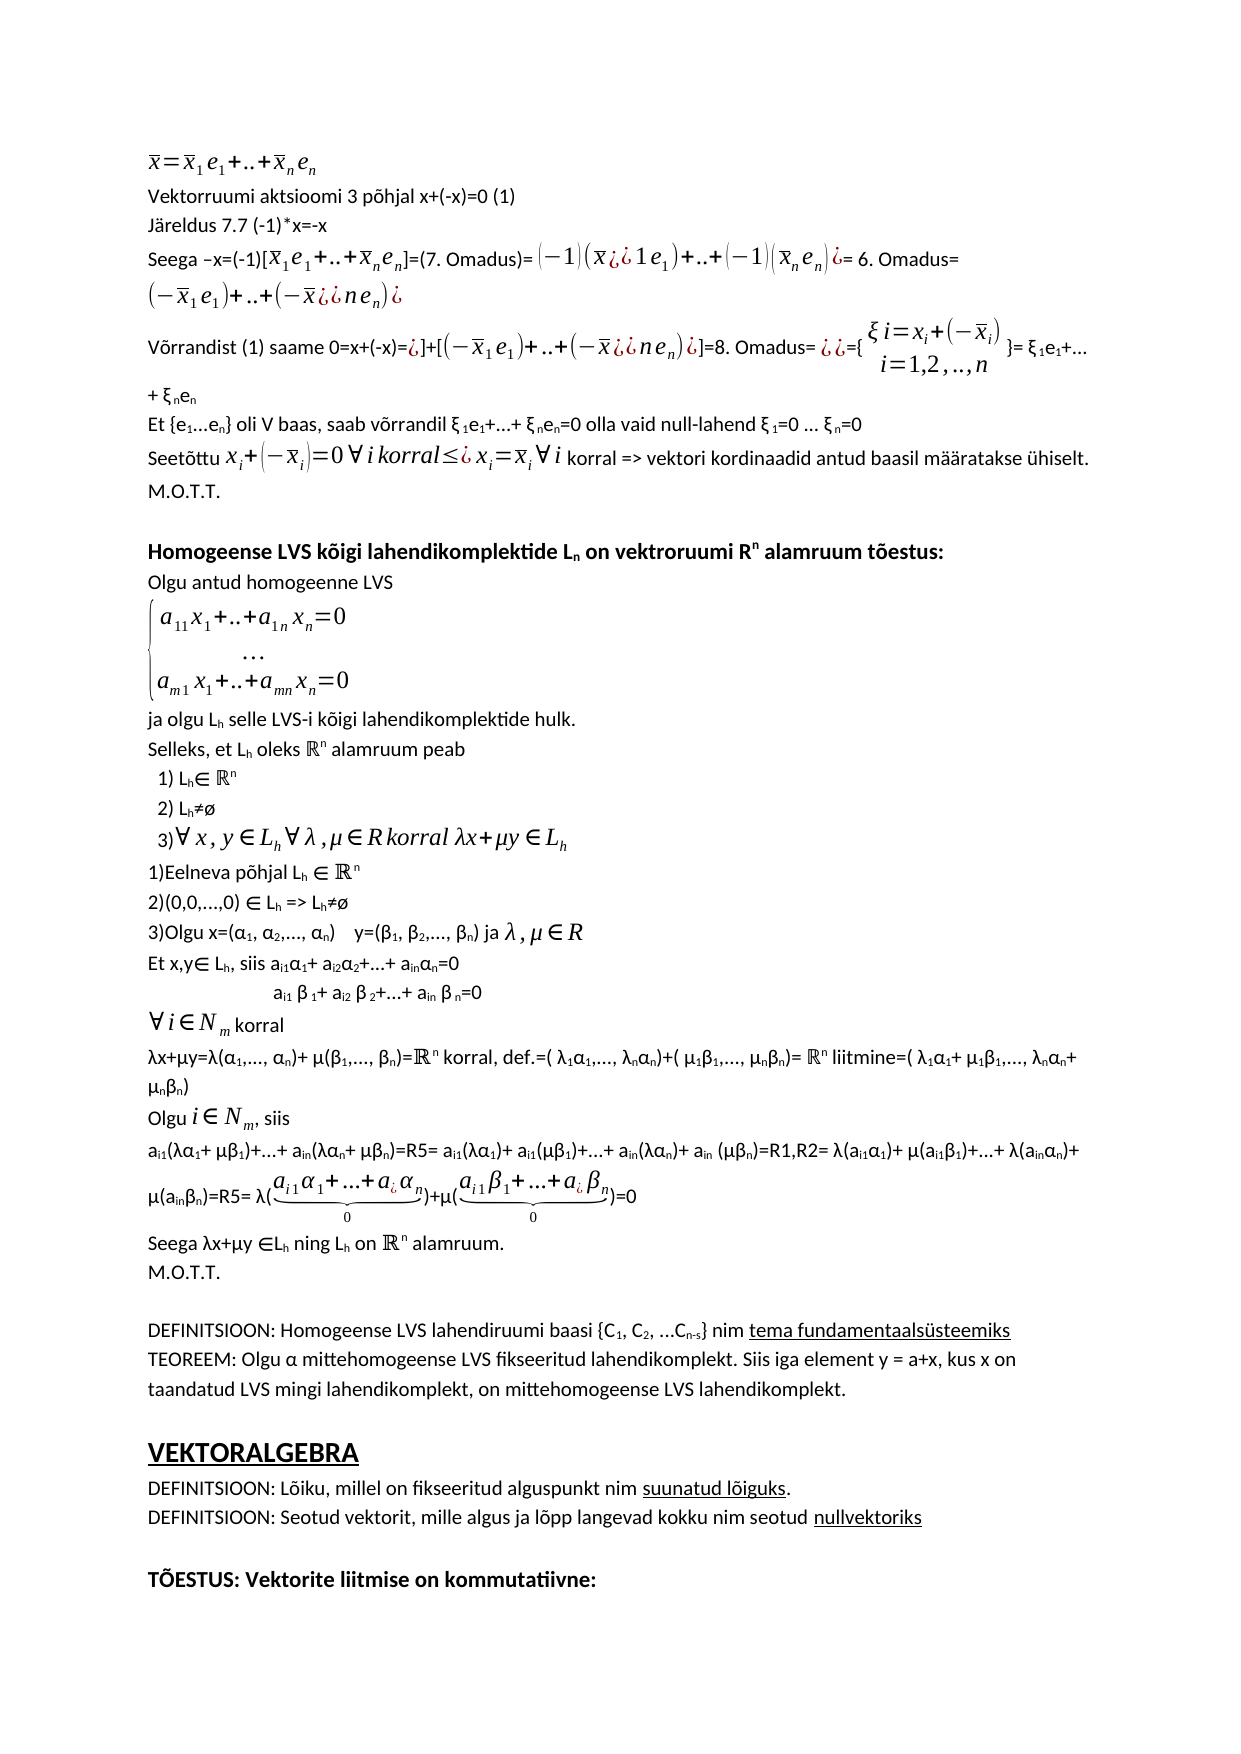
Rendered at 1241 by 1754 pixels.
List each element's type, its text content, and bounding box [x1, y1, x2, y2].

text Olgu antud homogeenne LVS [148, 569, 1093, 594]
text Selleks, et Lh oleks ℝn alamruum peab [148, 736, 1093, 761]
text DEFINITSIOON: Seotud vektorit, mille algus ja lõpp langevad kokku nim seotud nullvektoriks [148, 1504, 1093, 1529]
text korral [148, 1008, 1093, 1040]
text 3) [148, 824, 1093, 855]
text ai1 β 1+ ai2 β 2+...+ ain β n=0 [148, 979, 1093, 1005]
text Homogeense LVS kõigi lahendikomplektide Ln on vektroruumi Rn alamruum tõestus: [148, 537, 1093, 565]
text Vektorruumi aktsioomi 3 põhjal x+(-x)=0 (1) [148, 183, 1093, 208]
text VEKTORALGEBRA [148, 1434, 1093, 1470]
text 1)Eelneva põhjal Lh ∈ ℝn [148, 859, 1093, 885]
text DEFINITSIOON: Homogeense LVS lahendiruumi baasi {C1, C2, ...Cn-s} nim tema fundamentaalsüsteemiks [148, 1317, 1093, 1343]
text 2)(0,0,...,0) ∈ Lh => Lh≠ø [148, 889, 1093, 914]
text 2) Lh≠ø [148, 795, 1093, 820]
text 3)Olgu x=(α1, α2,..., αn) y=(β1, β2,..., βn) ja [148, 918, 1093, 946]
text Seega –x=(-1)[]=(7. Omadus)= = 6. Omadus= [148, 241, 1093, 312]
text Olgu , siis [148, 1102, 1093, 1134]
text M.O.T.T. [148, 479, 1093, 504]
text TÕESTUS: Vektorite liitmise on kommutatiivne: [148, 1566, 1093, 1593]
text Et x,y∈ Lh, siis ai1α1+ ai2α2+...+ ainαn=0 [148, 950, 1093, 976]
text 1) Lh∈ ℝn [148, 765, 1093, 791]
text λx+μy=λ(α1,..., αn)+ μ(β1,..., βn)=ℝn korral, def.=( λ1α1,..., λnαn)+( μ1β1,..., μnβn)= ℝn liitmine=( λ1α1+ μ1β1,..., λnαn+ μnβn) [148, 1044, 1093, 1099]
text DEFINITSIOON: Lõiku, millel on fikseeritud alguspunkt nim suunatud lõiguks. [148, 1475, 1093, 1500]
text ja olgu Lh selle LVS-i kõigi lahendikomplektide hulk. [148, 707, 1093, 732]
text Võrrandist (1) saame 0=x+(-x)=]+[]=8. Omadus= ={ }= ξ 1e1+...+ ξ nen [148, 316, 1093, 407]
text Järeldus 7.7 (-1)*x=-x [148, 212, 1093, 238]
text Seega λx+μy ∈Lh ning Lh on ℝn alamruum. [148, 1229, 1093, 1255]
text M.O.T.T. [148, 1259, 1093, 1284]
text Et {e1...en} oli V baas, saab võrrandil ξ 1e1+...+ ξ nen=0 olla vaid null-lahend ξ 1=0 ... ξ n=0 [148, 411, 1093, 436]
text TEOREEM: Olgu α mittehomogeense LVS fikseeritud lahendikomplekt. Siis iga element y = a+x, kus x on taandatud LVS mingi lahendikomplekt, on mittehomogeense LVS lahendikomplekt. [148, 1347, 1093, 1401]
text ai1(λα1+ μβ1)+...+ ain(λαn+ μβn)=R5= ai1(λα1)+ ai1(μβ1)+...+ ain(λαn)+ ain (μβn)=R1,R2= λ(ai1α1)+ μ(ai1β1)+...+ λ(ainαn)+ μ(ainβn)=R5= λ()+μ()=0 [148, 1137, 1093, 1226]
text Seetõttu korral => vektori kordinaadid antud baasil määratakse ühiselt. [148, 440, 1093, 475]
